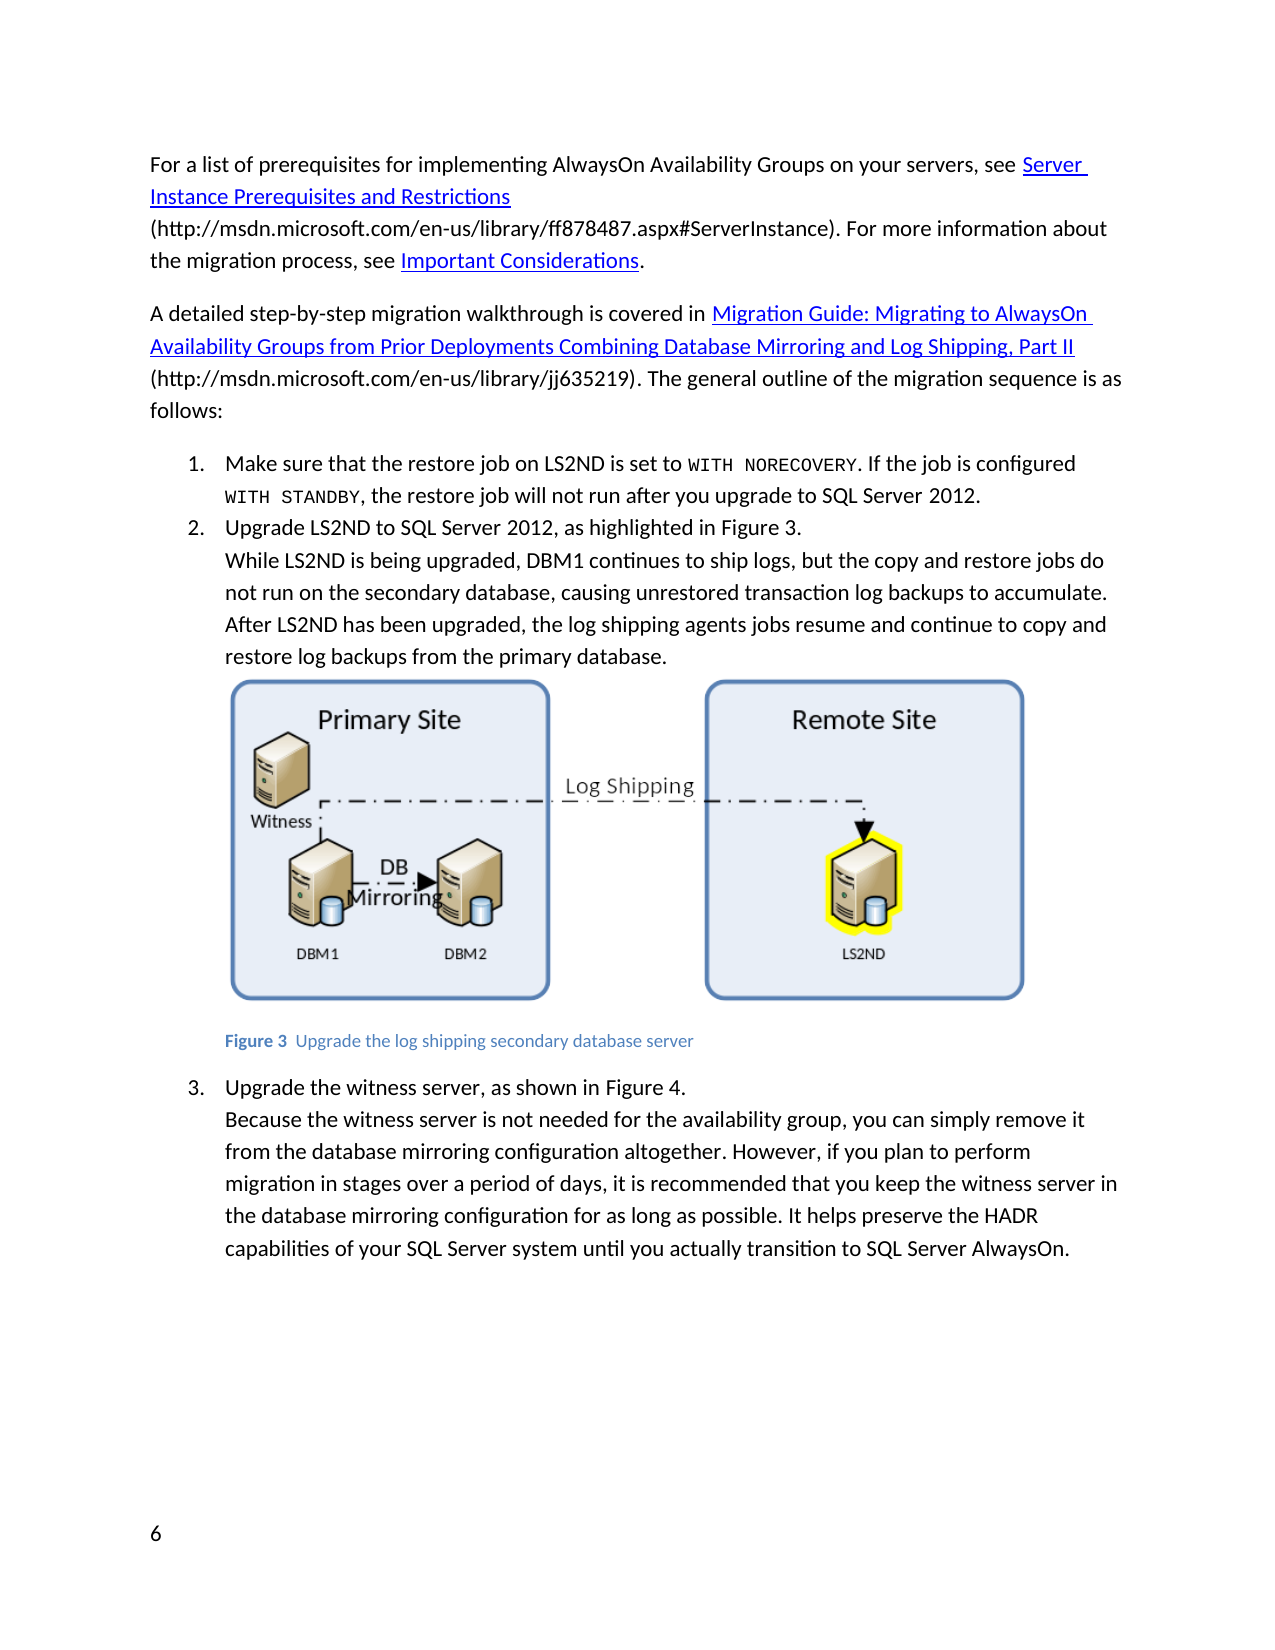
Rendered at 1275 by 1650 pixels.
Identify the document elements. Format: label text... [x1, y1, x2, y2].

list Because the witness server is not needed for the availability group, you can simply remove it from the database mirroring configuration altogether. However, if you plan to perform migration in stages over a period of days, it is recommended that you keep the witness server in the database mirroring configuration for as long as possible. It helps preserve the HADR capabilities of your SQL Server system until you actually transition to SQL Server AlwaysOn. [225, 1105, 1125, 1262]
text For a list of prerequisites for implementing AlwaysOn Availability Groups on your servers, see Server Instance Prerequisites and Restrictions (http://msdn.microsoft.com/en-us/library/ff878487.aspx#ServerInstance). For more information about the migration process, see Important Considerations. [150, 150, 1125, 274]
list Upgrade the witness server, as shown in Figure 4. [187, 1073, 1125, 1101]
text Figure 3 Upgrade the log shipping secondary database server [225, 1029, 1125, 1052]
text A detailed step-by-step migration walkthrough is covered in Migration Guide: Migrating to AlwaysOn Availability Groups from Prior Deployments Combining Database Mirroring and Log Shipping, Part II (http://msdn.microsoft.com/en-us/library/jj635219). The general outline of the migration sequence is as follows: [150, 299, 1125, 424]
list Make sure that the restore job on LS2ND is set to WITH NORECOVERY. If the job is configured WITH STANDBY, the restore job will not run after you upgrade to SQL Server 2012. [187, 449, 1125, 509]
list Upgrade LS2ND to SQL Server 2012, as highlighted in Figure 3. [187, 513, 1125, 542]
list While LS2ND is being upgraded, DBM1 continues to ship logs, but the copy and restore jobs do not run on the secondary database, causing unrestored transaction log backups to accumulate. After LS2ND has been upgraded, the log shipping agents jobs resume and continue to copy and restore log backups from the primary database. [225, 546, 1125, 670]
